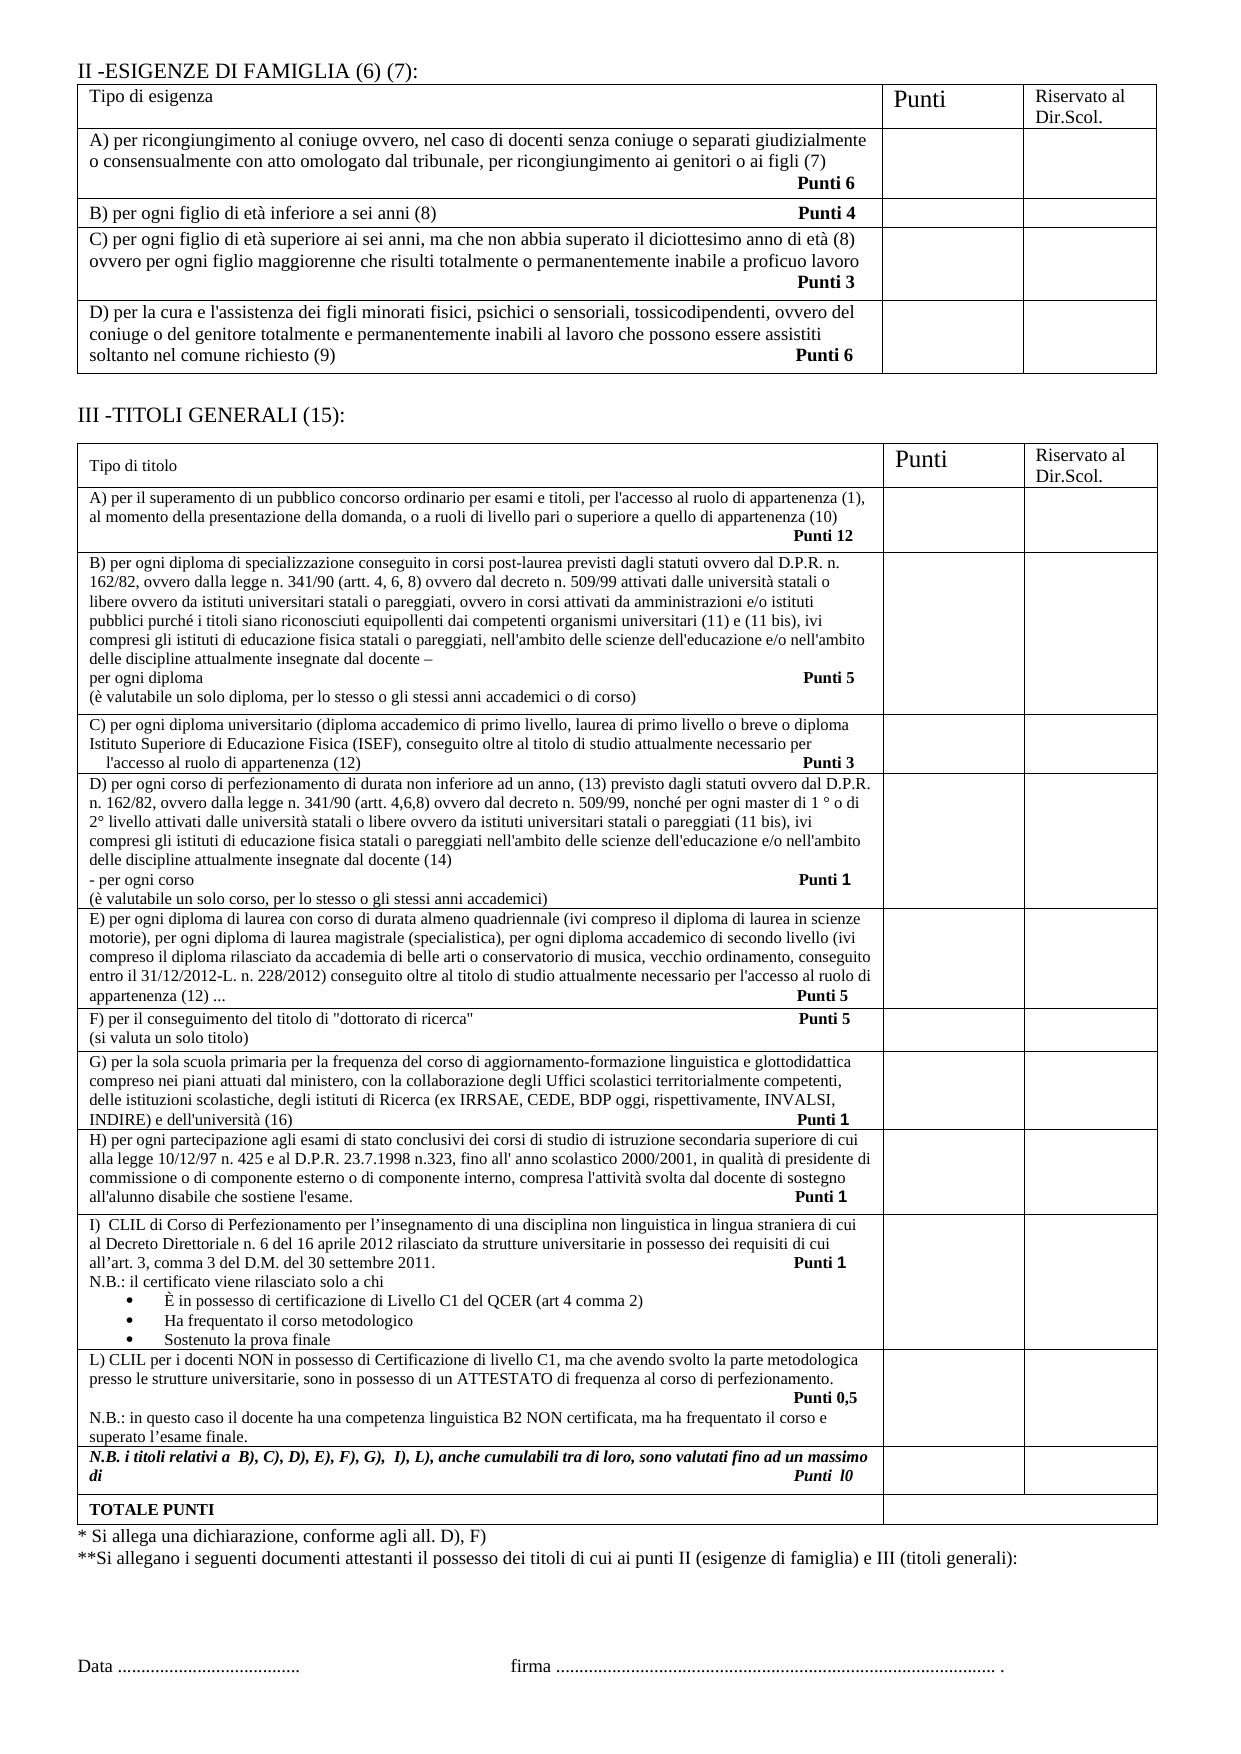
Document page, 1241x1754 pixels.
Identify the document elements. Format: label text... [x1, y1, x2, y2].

table_cell [884, 909, 1024, 1008]
table_cell H) per ogni partecipazione agli esami di stato conclusivi dei corsi di studio di istruzione secondaria superiore di cui alla legge 10/12/97 n. 425 e al D.P.R. 23.7.1998 n.323, fino all' anno scolastico 2000/2001, in qualità di presidente di commissione o di componente esterno o di componente interno, compresa l'attività svolta dal docente di sostegno all'alunno disabile che sostiene l'esame. Punti 1 [78, 1130, 883, 1213]
table_cell [1025, 1130, 1157, 1213]
table_cell [884, 715, 1024, 772]
table_header Tipo di esigenza [78, 85, 882, 128]
table_cell [1025, 1009, 1157, 1051]
table_cell [1025, 553, 1157, 714]
table_cell [884, 1495, 1024, 1524]
text III -TITOLI GENERALI (15): [77, 402, 1158, 428]
table_cell [1024, 1495, 1157, 1524]
table_cell [884, 1009, 1024, 1051]
table_header Punti [884, 444, 1024, 487]
table_cell [1025, 1350, 1157, 1446]
table_header Tipo di titolo [78, 444, 883, 487]
table_cell [1024, 228, 1156, 300]
table_cell D) per ogni corso di perfezionamento di durata non inferiore ad un anno, (13) previsto dagli statuti ovvero dal D.P.R. n. 162/82, ovvero dalla legge n. 341/90 (artt. 4,6,8) ovvero dal decreto n. 509/99, nonché per ogni master di 1 ° o di 2° livello attivati dalle università statali o libere ovvero da istituti universitari statali o pareggiati (11 bis), ivi compresi gli istituti di educazione fisica statali o pareggiati nell'ambito delle scienze dell'educazione e/o nell'ambito delle discipline attualmente insegnate dal docente (14) - per ogni corso Punti 1 (è valutabile un solo corso, per lo stesso o gli stessi anni accademici) [78, 774, 883, 908]
table_cell A) per ricongiungimento al coniuge ovvero, nel caso di docenti senza coniuge o separati giudizialmente o consensualmente con atto omologato dal tribunale, per ricongiungimento ai genitori o ai figli (7) Punti 6 [78, 129, 882, 197]
table_cell [884, 488, 1024, 552]
table_cell A) per il superamento di un pubblico concorso ordinario per esami e titoli, per l'accesso al ruolo di appartenenza (1), al momento della presentazione della domanda, o a ruoli di livello pari o superiore a quello di appartenenza (10) Punti 12 [78, 488, 883, 552]
table_cell B) per ogni figlio di età inferiore a sei anni (8) Punti 4 [78, 199, 882, 227]
table_cell C) per ogni diploma universitario (diploma accademico di primo livello, laurea di primo livello o breve o diploma Istituto Superiore di Educazione Fisica (ISEF), conseguito oltre al titolo di studio attualmente necessario per l'accesso al ruolo di appartenenza (12) Punti 3 [78, 715, 883, 772]
table_cell [883, 228, 1023, 300]
table_header Punti [883, 85, 1023, 128]
table_cell [1025, 488, 1157, 552]
table_cell D) per la cura e l'assistenza dei figli minorati fisici, psichici o sensoriali, tossicodipendenti, ovvero del coniuge o del genitore totalmente e permanentemente inabili al lavoro che possono essere assistiti soltanto nel comune richiesto (9) Punti 6 [78, 301, 882, 373]
table_cell [1025, 715, 1157, 772]
table_cell [1024, 129, 1156, 197]
table_cell [1025, 1215, 1157, 1349]
text Data ....................................... firma .............................................................................................. . [77, 1654, 1158, 1676]
table_cell [883, 199, 1023, 227]
table_cell F) per il conseguimento del titolo di "dottorato di ricerca" Punti 5 (si valuta un solo titolo) [78, 1009, 883, 1051]
table_cell C) per ogni figlio di età superiore ai sei anni, ma che non abbia superato il diciottesimo anno di età (8) ovvero per ogni figlio maggiorenne che risulti totalmente o permanentemente inabile a proficuo lavoro Punti 3 [78, 228, 882, 300]
table_cell E) per ogni diploma di laurea con corso di durata almeno quadriennale (ivi compreso il diploma di laurea in scienze motorie), per ogni diploma di laurea magistrale (specialistica), per ogni diploma accademico di secondo livello (ivi compreso il diploma rilasciato da accademia di belle arti o conservatorio di musica, vecchio ordinamento, conseguito entro il 31/12/2012-L. n. 228/2012) conseguito oltre al titolo di studio attualmente necessario per l'accesso al ruolo di appartenenza (12) ... Punti 5 [78, 909, 883, 1008]
table_cell [1024, 199, 1156, 227]
table_cell [884, 1052, 1024, 1128]
table_cell N.B. i titoli relativi a B), C), D), E), F), G), I), L), anche cumulabili tra di loro, sono valutati fino ad un massimo di Punti l0 [78, 1447, 883, 1494]
text **Si allegano i seguenti documenti attestanti il possesso dei titoli di cui ai punti II (esigenze di famiglia) e III (titoli generali): [77, 1547, 1099, 1568]
table_cell [883, 129, 1023, 197]
table_cell [884, 553, 1024, 714]
text * Si allega una dichiarazione, conforme agli all. D), F) [77, 1525, 1099, 1547]
table_cell [1025, 774, 1157, 908]
table_cell TOTALE PUNTI [78, 1495, 883, 1524]
table_cell B) per ogni diploma di specializzazione conseguito in corsi post-laurea previsti dagli statuti ovvero dal D.P.R. n. 162/82, ovvero dalla legge n. 341/90 (artt. 4, 6, 8) ovvero dal decreto n. 509/99 attivati dalle università statali o libere ovvero da istituti universitari statali o pareggiati, ovvero in corsi attivati da amministrazioni e/o istituti pubblici purché i titoli siano riconosciuti equipollenti dai competenti organismi universitari (11) e (11 bis), ivi compresi gli istituti di educazione fisica statali o pareggiati, nell'ambito delle scienze dell'educazione e/o nell'ambito delle discipline attualmente insegnate dal docente – per ogni diploma Punti 5 (è valutabile un solo diploma, per lo stesso o gli stessi anni accademici o di corso) [78, 553, 883, 714]
table_cell I) CLIL di Corso di Perfezionamento per l’insegnamento di una disciplina non linguistica in lingua straniera di cui al Decreto Direttoriale n. 6 del 16 aprile 2012 rilasciato da strutture universitarie in possesso dei requisiti di cui all’art. 3, comma 3 del D.M. del 30 settembre 2011. Punti 1 N.B.: il certificato viene rilasciato solo a chi È in possesso di certificazione di Livello C1 del QCER (art 4 comma 2) Ha frequentato il corso metodologico Sostenuto la prova finale [78, 1215, 883, 1349]
table_cell [1024, 301, 1156, 373]
table_cell [884, 774, 1024, 908]
text II -ESIGENZE DI FAMIGLIA (6) (7): [77, 58, 1158, 83]
table_cell [884, 1215, 1024, 1349]
table_cell [884, 1130, 1024, 1213]
table_header Riservato al Dir.Scol. [1025, 444, 1157, 487]
table_cell [884, 1350, 1024, 1446]
table_cell [883, 301, 1023, 373]
table_cell [884, 1447, 1024, 1494]
table_cell G) per la sola scuola primaria per la frequenza del corso di aggiornamento-formazione linguistica e glottodidattica compreso nei piani attuati dal ministero, con la collaborazione degli Uffici scolastici territorialmente competenti, delle istituzioni scolastiche, degli istituti di Ricerca (ex IRRSAE, CEDE, BDP oggi, rispettivamente, INVALSI, INDIRE) e dell'università (16) Punti 1 [78, 1052, 883, 1128]
table_header Riservato al Dir.Scol. [1024, 85, 1156, 128]
table_cell [1025, 1052, 1157, 1128]
table_cell L) CLIL per i docenti NON in possesso di Certificazione di livello C1, ma che avendo svolto la parte metodologica presso le strutture universitarie, sono in possesso di un ATTESTATO di frequenza al corso di perfezionamento. Punti 0,5 N.B.: in questo caso il docente ha una competenza linguistica B2 NON certificata, ma ha frequentato il corso e superato l’esame finale. [78, 1350, 883, 1446]
table_cell [1025, 1447, 1157, 1494]
table_cell [1025, 909, 1157, 1008]
